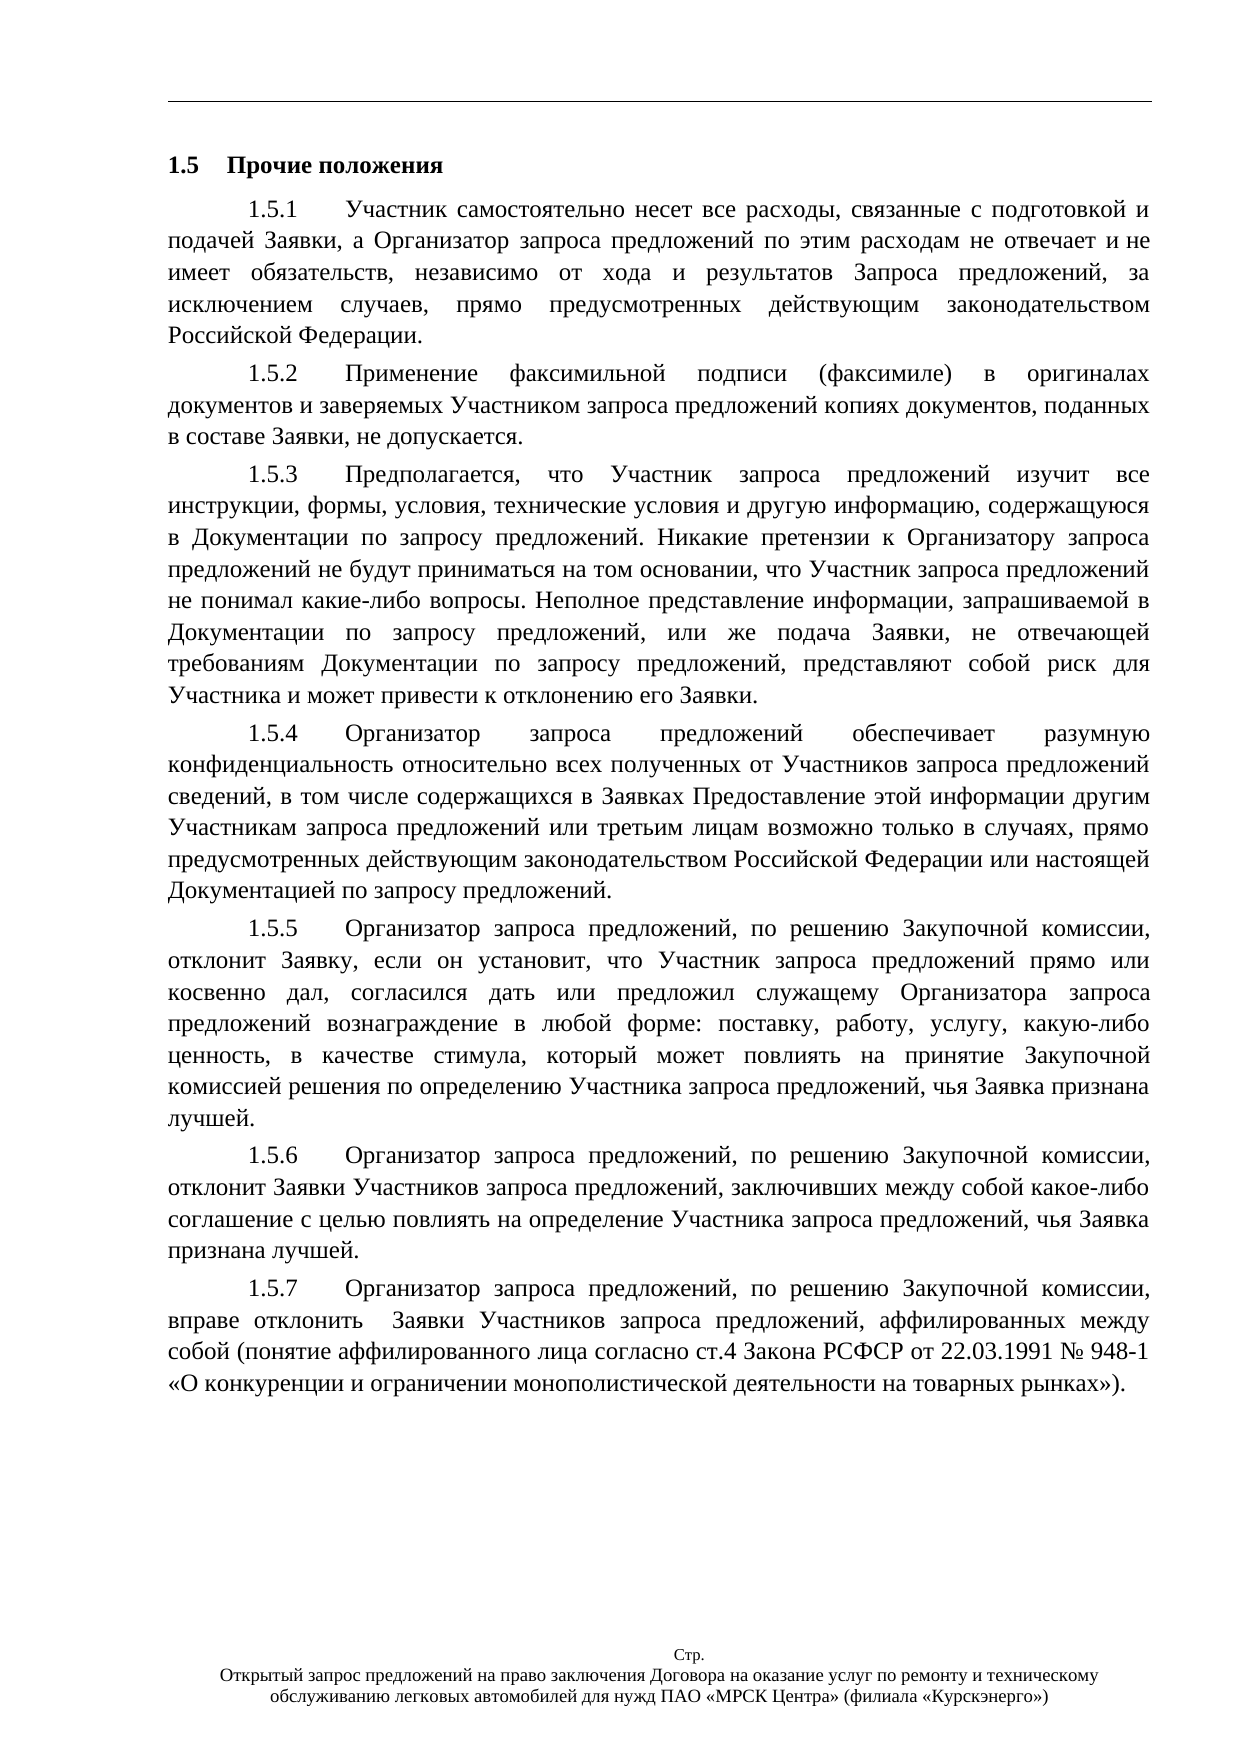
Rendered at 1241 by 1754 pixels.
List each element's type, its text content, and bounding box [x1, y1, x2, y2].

subtitle Прочие положения [168, 150, 1152, 179]
list Участник самостоятельно несет все расходы, связанные с подготовкой и подачей Заявки, а Организатор запроса предложений по этим расходам не отвечает и не имеет обязательств, независимо от хода и результатов Запроса предложений, за исключением случаев, прямо предусмотренных действующим законодательством Российской Федерации. [168, 194, 1150, 349]
list Организатор запроса предложений, по решению Закупочной комиссии, вправе отклонить Заявки Участников запроса предложений, аффилированных между собой (понятие аффилированного лица согласно ст.4 Закона РСФСР от 22.03.1991 № 948-1 «О конкуренции и ограничении монополистической деятельности на товарных рынках»). [168, 1273, 1150, 1397]
list Применение факсимильной подписи (факсимиле) в оригиналах документов и заверяемых Участником запроса предложений копиях документов, поданных в составе Заявки, не допускается. [168, 358, 1150, 450]
list Организатор запроса предложений, по решению Закупочной комиссии, отклонит Заявки Участников запроса предложений, заключивших между собой какое-либо соглашение с целью повлиять на определение Участника запроса предложений, чья Заявка признана лучшей. [168, 1141, 1150, 1264]
list Организатор запроса предложений обеспечивает разумную конфиденциальность относительно всех полученных от Участников запроса предложений сведений, в том числе содержащихся в Заявках Предоставление этой информации другим Участникам запроса предложений или третьим лицам возможно только в случаях, прямо предусмотренных действующим законодательством Российской Федерации или настоящей Документацией по запросу предложений. [168, 718, 1150, 904]
list Предполагается, что Участник запроса предложений изучит все инструкции, формы, условия, технические условия и другую информацию, содержащуюся в Документации по запросу предложений. Никакие претензии к Организатору запроса предложений не будут приниматься на том основании, что Участник запроса предложений не понимал какие-либо вопросы. Неполное представление информации, запрашиваемой в Документации по запросу предложений, или же подача Заявки, не отвечающей требованиям Документации по запросу предложений, представляют собой риск для Участника и может привести к отклонению его Заявки. [168, 459, 1150, 709]
list Организатор запроса предложений, по решению Закупочной комиссии, отклонит Заявку, если он установит, что Участник запроса предложений прямо или косвенно дал, согласился дать или предложил служащему Организатора запроса предложений вознаграждение в любой форме: поставку, работу, услугу, какую-либо ценность, в качестве стимула, который может повлиять на принятие Закупочной комиссией решения по определению Участника запроса предложений, чья Заявка признана лучшей. [168, 913, 1150, 1132]
